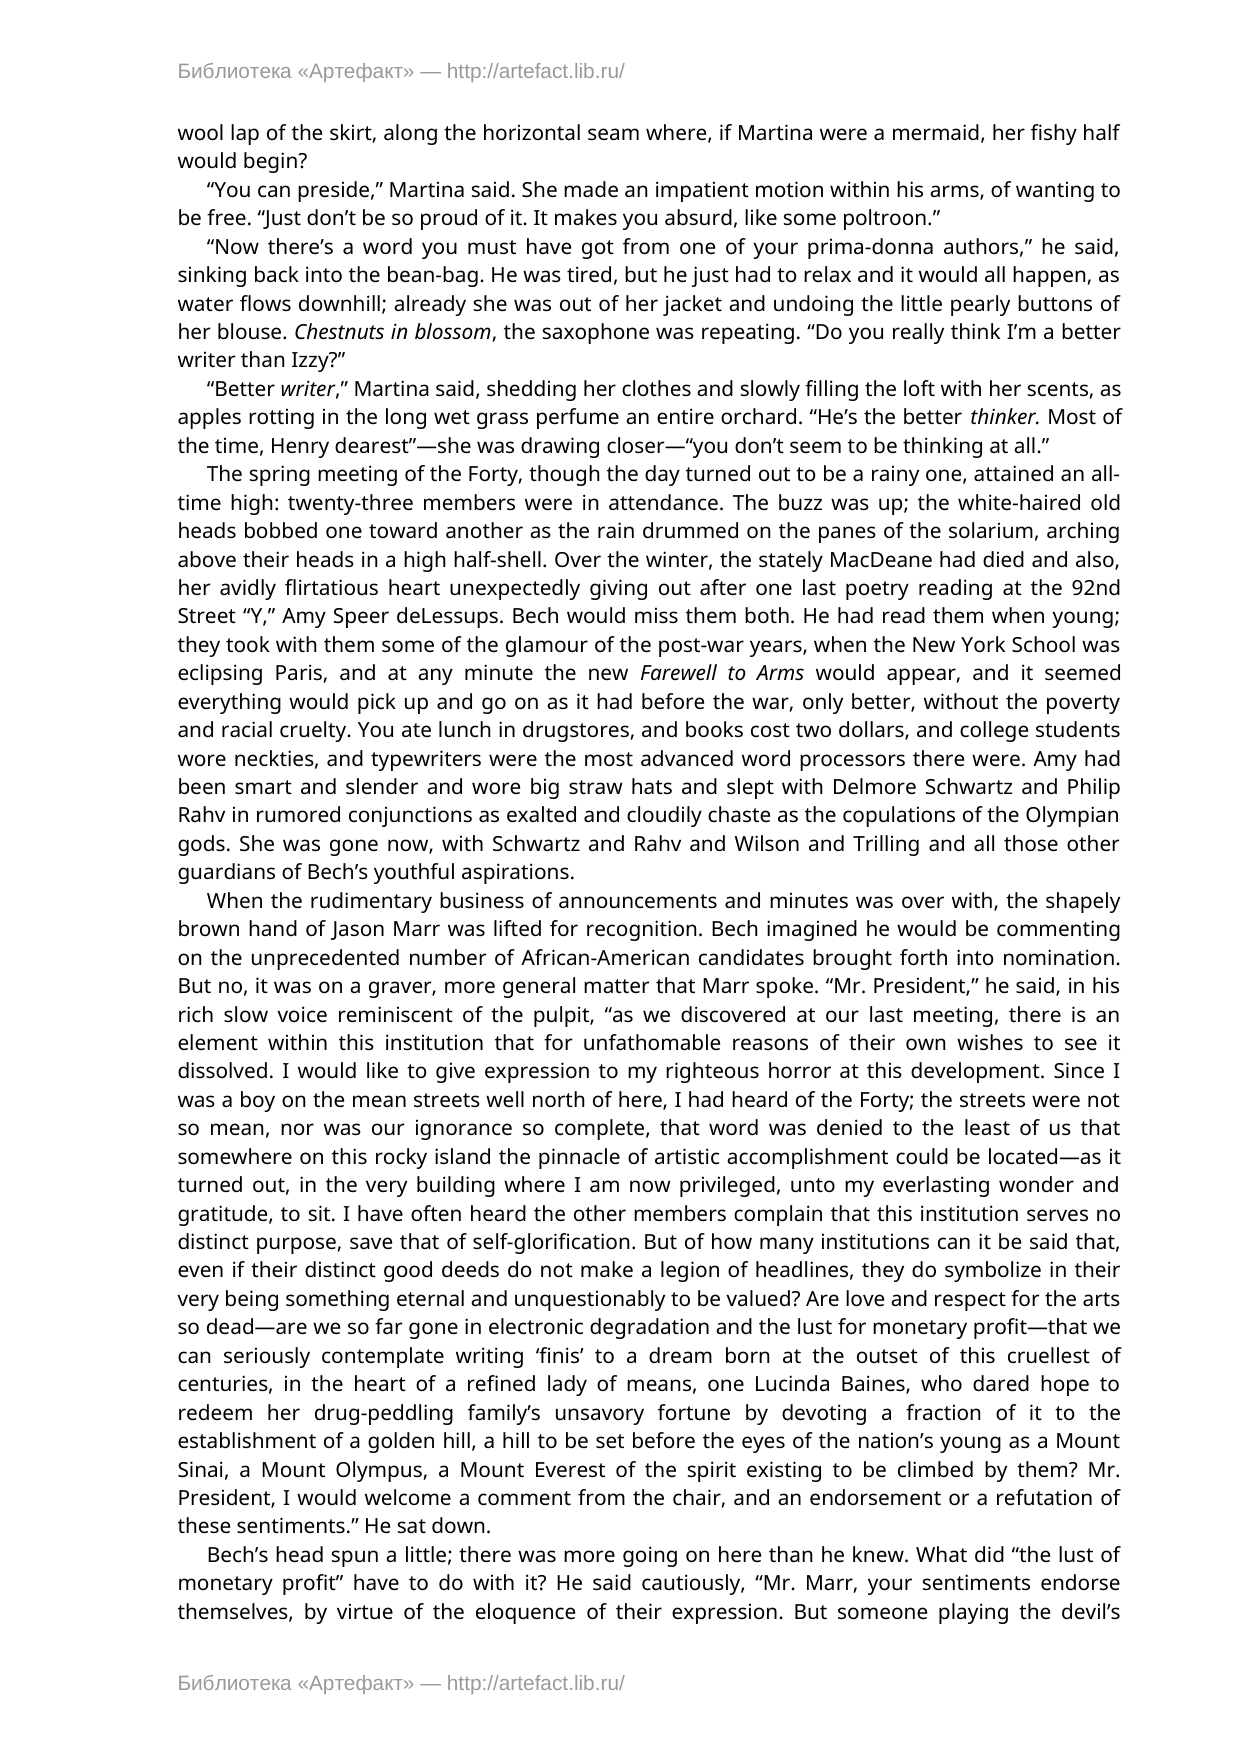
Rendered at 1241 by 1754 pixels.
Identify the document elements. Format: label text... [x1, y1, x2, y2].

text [177, 1540, 1122, 1625]
text “Now there’s a word you must have got from one of your prima-donna authors,” he said, sinking back into the bean-bag. He was tired, but he just had to relax and it would all happen, as water flows downhill; already she was out of her jacket and undoing the little pearly buttons of her blouse. Chestnuts in blossom, the saxophone was repeating. “Do you really think I’m a better writer than Izzy?” [177, 232, 1122, 374]
text “You can preside,” Martina said. She made an impatient motion within his arms, of wanting to be free. “Just don’t be so proud of it. It makes you absurd, like some poltroon.” [177, 175, 1122, 232]
text When the rudimentary business of announcements and minutes was over with, the shapely brown hand of Jason Marr was lifted for recognition. Bech imagined he would be commenting on the unprecedented number of African-American candidates brought forth into nomination. But no, it was on a graver, more general matter that Marr spoke. “Mr. President,” he said, in his rich slow voice reminiscent of the pulpit, “as we discovered at our last meeting, there is an element within this institution that for unfathomable reasons of their own wishes to see it dissolved. I would like to give expression to my righteous horror at this development. Since I was a boy on the mean streets well north of here, I had heard of the Forty; the streets were not so mean, nor was our ignorance so complete, that word was denied to the least of us that somewhere on this rocky island the pinnacle of artistic accomplishment could be located—as it turned out, in the very building where I am now privileged, unto my everlasting wonder and gratitude, to sit. I have often heard the other members complain that this institution serves no distinct purpose, save that of self-glorification. But of how many institutions can it be said that, even if their distinct good deeds do not make a legion of headlines, they do symbolize in their very being something eternal and unquestionably to be valued? Are love and respect for the arts so dead—are we so far gone in electronic degradation and the lust for monetary profit—that we can seriously contemplate writing ‘finis’ to a dream born at the outset of this cruellest of centuries, in the heart of a refined lady of means, one Lucinda Baines, who dared hope to redeem her drug-peddling family’s unsavory fortune by devoting a fraction of it to the establishment of a golden hill, a hill to be set before the eyes of the nation’s young as a Mount Sinai, a Mount Olympus, a Mount Everest of the spirit existing to be climbed by them? Mr. President, I would welcome a comment from the chair, and an endorsement or a refutation of these sentiments.” He sat down. [177, 886, 1122, 1540]
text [177, 118, 1122, 175]
text The spring meeting of the Forty, though the day turned out to be a rainy one, attained an all-time high: twenty-three members were in attendance. The buzz was up; the white-haired old heads bobbed one toward another as the rain drummed on the panes of the solarium, arching above their heads in a high half-shell. Over the winter, the stately MacDeane had died and also, her avidly flirtatious heart unexpectedly giving out after one last poetry reading at the 92nd Street “Y,” Amy Speer deLessups. Bech would miss them both. He had read them when young; they took with them some of the glamour of the post-war years, when the New York School was eclipsing Paris, and at any minute the new Farewell to Arms would appear, and it seemed everything would pick up and go on as it had before the war, only better, without the poverty and racial cruelty. You ate lunch in drugstores, and books cost two dollars, and college students wore neckties, and typewriters were the most advanced word processors there were. Amy had been smart and slender and wore big straw hats and slept with Delmore Schwartz and Philip Rahv in rumored conjunctions as exalted and cloudily chaste as the copulations of the Olympian gods. She was gone now, with Schwartz and Rahv and Wilson and Trilling and all those other guardians of Bech’s youthful aspirations. [177, 459, 1122, 886]
text “Better writer,” Martina said, shedding her clothes and slowly filling the loft with her scents, as apples rotting in the long wet grass perfume an entire orchard. “He’s the better thinker. Most of the time, Henry dearest”—she was drawing closer—“you don’t seem to be thinking at all.” [177, 374, 1122, 459]
